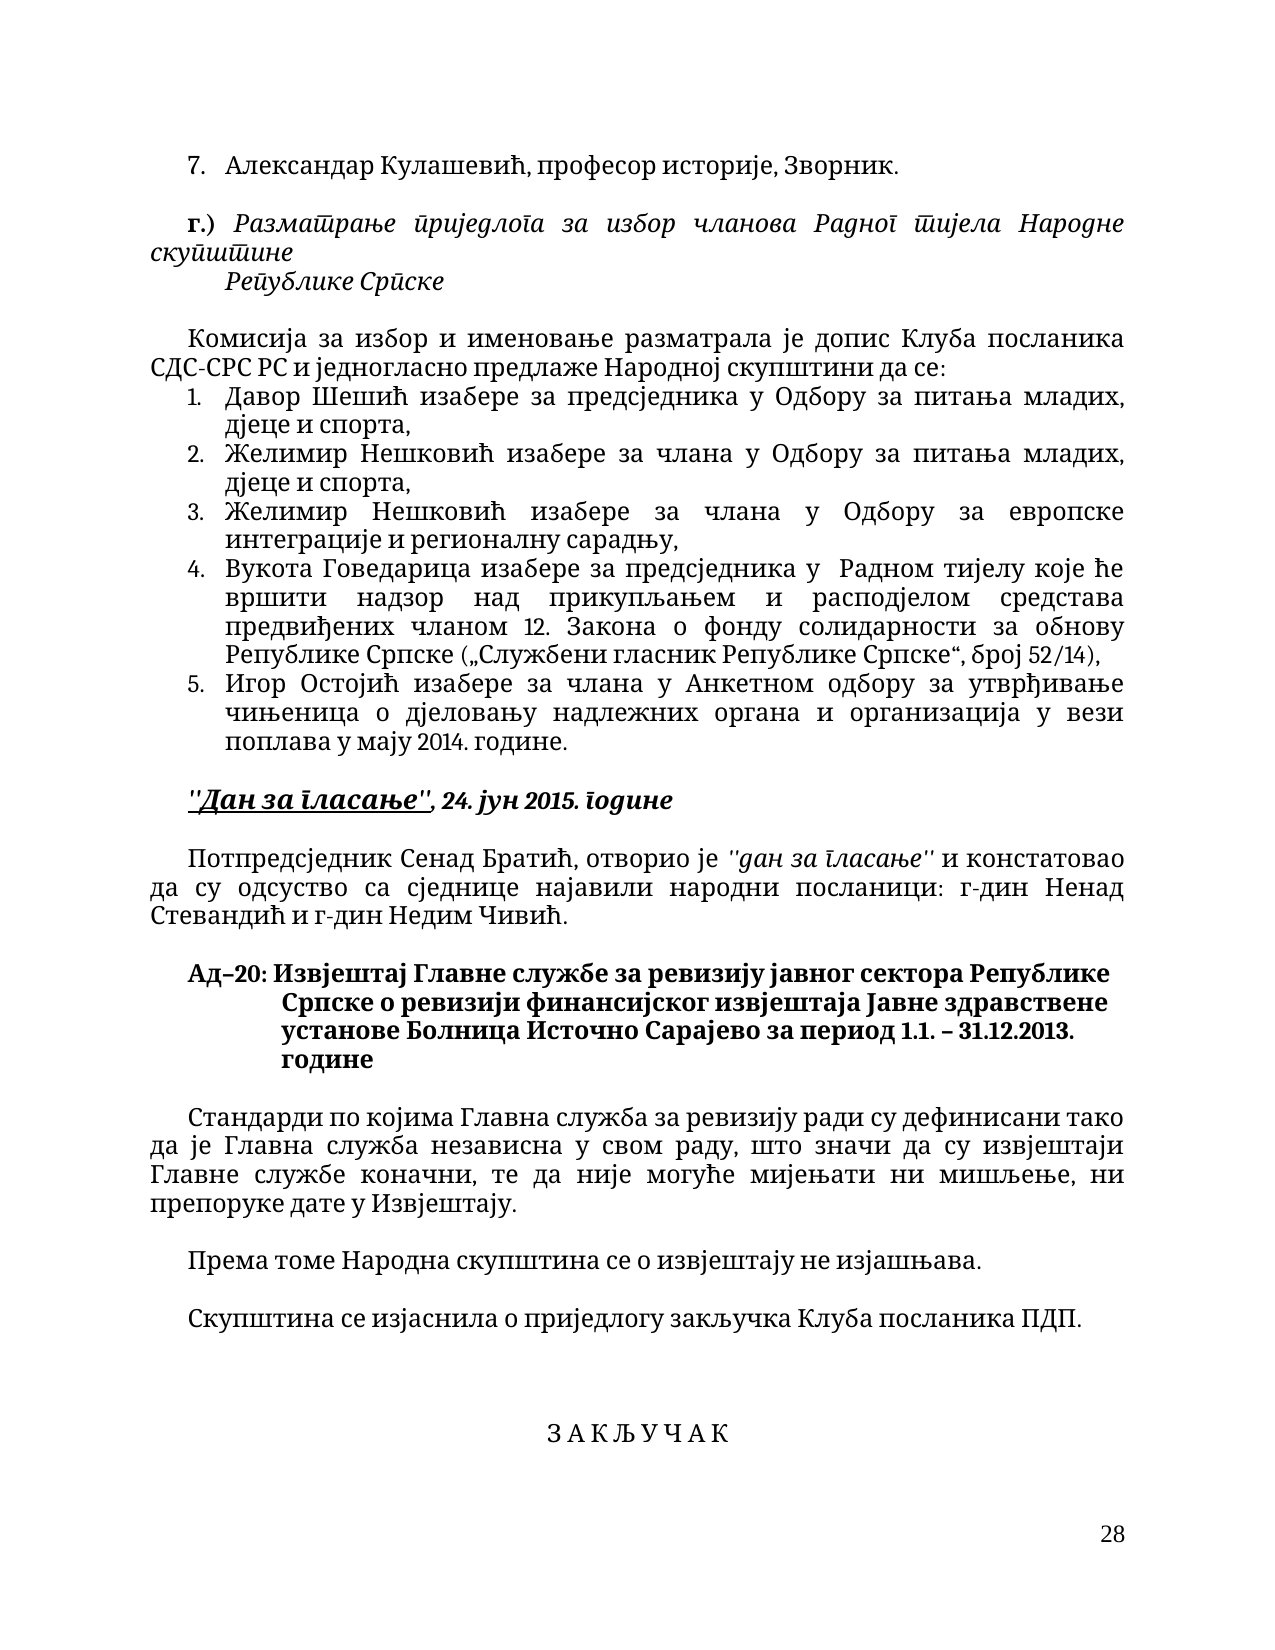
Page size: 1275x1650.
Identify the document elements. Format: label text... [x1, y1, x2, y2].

text г.) Разматрање приједлога за избор чланова Радног тијела Народне скупштине [150, 210, 1125, 267]
text Стандарди по којима Главна служба за ревизију ради су дефинисани тако да је Главна служба независна у свом раду, што значи да су извјештаји Главне службе коначни, те да није могуће мијењати ни мишљење, ни препоруке дате у Извјештају. [150, 1103, 1125, 1218]
text Републике Српске [150, 267, 1125, 296]
text Према томе Народна скупштина се о извјештају не изјашњава. [150, 1247, 1125, 1276]
text Ад–20: Извјештај Главне службе за ревизију јавног сектора Републике [150, 960, 1125, 988]
text Комисија за избор и именовање разматрала је допис Клуба посланика СДС-СРС РС и једногласно предлаже Народној скупштини да се: [150, 325, 1125, 382]
list Александар Кулашевић, професор историје, Зворник. [150, 150, 1125, 181]
text Српске о ревизији финансијског извјештаја Јавне здравствене [150, 988, 1125, 1017]
list Желимир Нешковић изабере за члана у Одбору за питања младих, дјеце и спорта, [187, 440, 1125, 497]
text Потпредсједник Сенад Братић, отворио је ''дан за гласање'' и констатовао да су одсуство са сједнице најавили народни посланици: г-дин Ненад Стевандић и г-дин Недим Чивић. [150, 845, 1125, 931]
list Игор Остојић изабере за члана у Анкетном одбору за утврђивање чињеница о дјеловању надлежних органа и организација у вези поплава у мају 2014. године. [187, 670, 1125, 756]
text године [150, 1046, 1125, 1075]
text установе Болница Источно Сарајево за период 1.1. – 31.12.2013. [150, 1017, 1125, 1046]
list Давор Шешић изабере за предсједника у Одбору за питања младих, дјеце и спорта, [187, 382, 1125, 440]
list Вукота Говедарица изабере за предсједника у Радном тијелу које ће вршити надзор над прикупљањем и расподјелом средстава предвиђених чланом 12. Закона о фонду солидарности за обнову Републике Српске („Службени гласник Републике Српске“, број 52/14), [187, 555, 1125, 670]
list Желимир Нешковић изабере за члана у Одбору за европске интеграције и регионалну сарадњу, [187, 497, 1125, 555]
text З А К Љ У Ч А К [150, 1420, 1125, 1448]
text ''Дан за гласање'', 24. јун 2015. године [150, 785, 1125, 816]
text Скупштина се изјаснила о приједлогу закључка Клуба посланика ПДП. [150, 1305, 1125, 1333]
